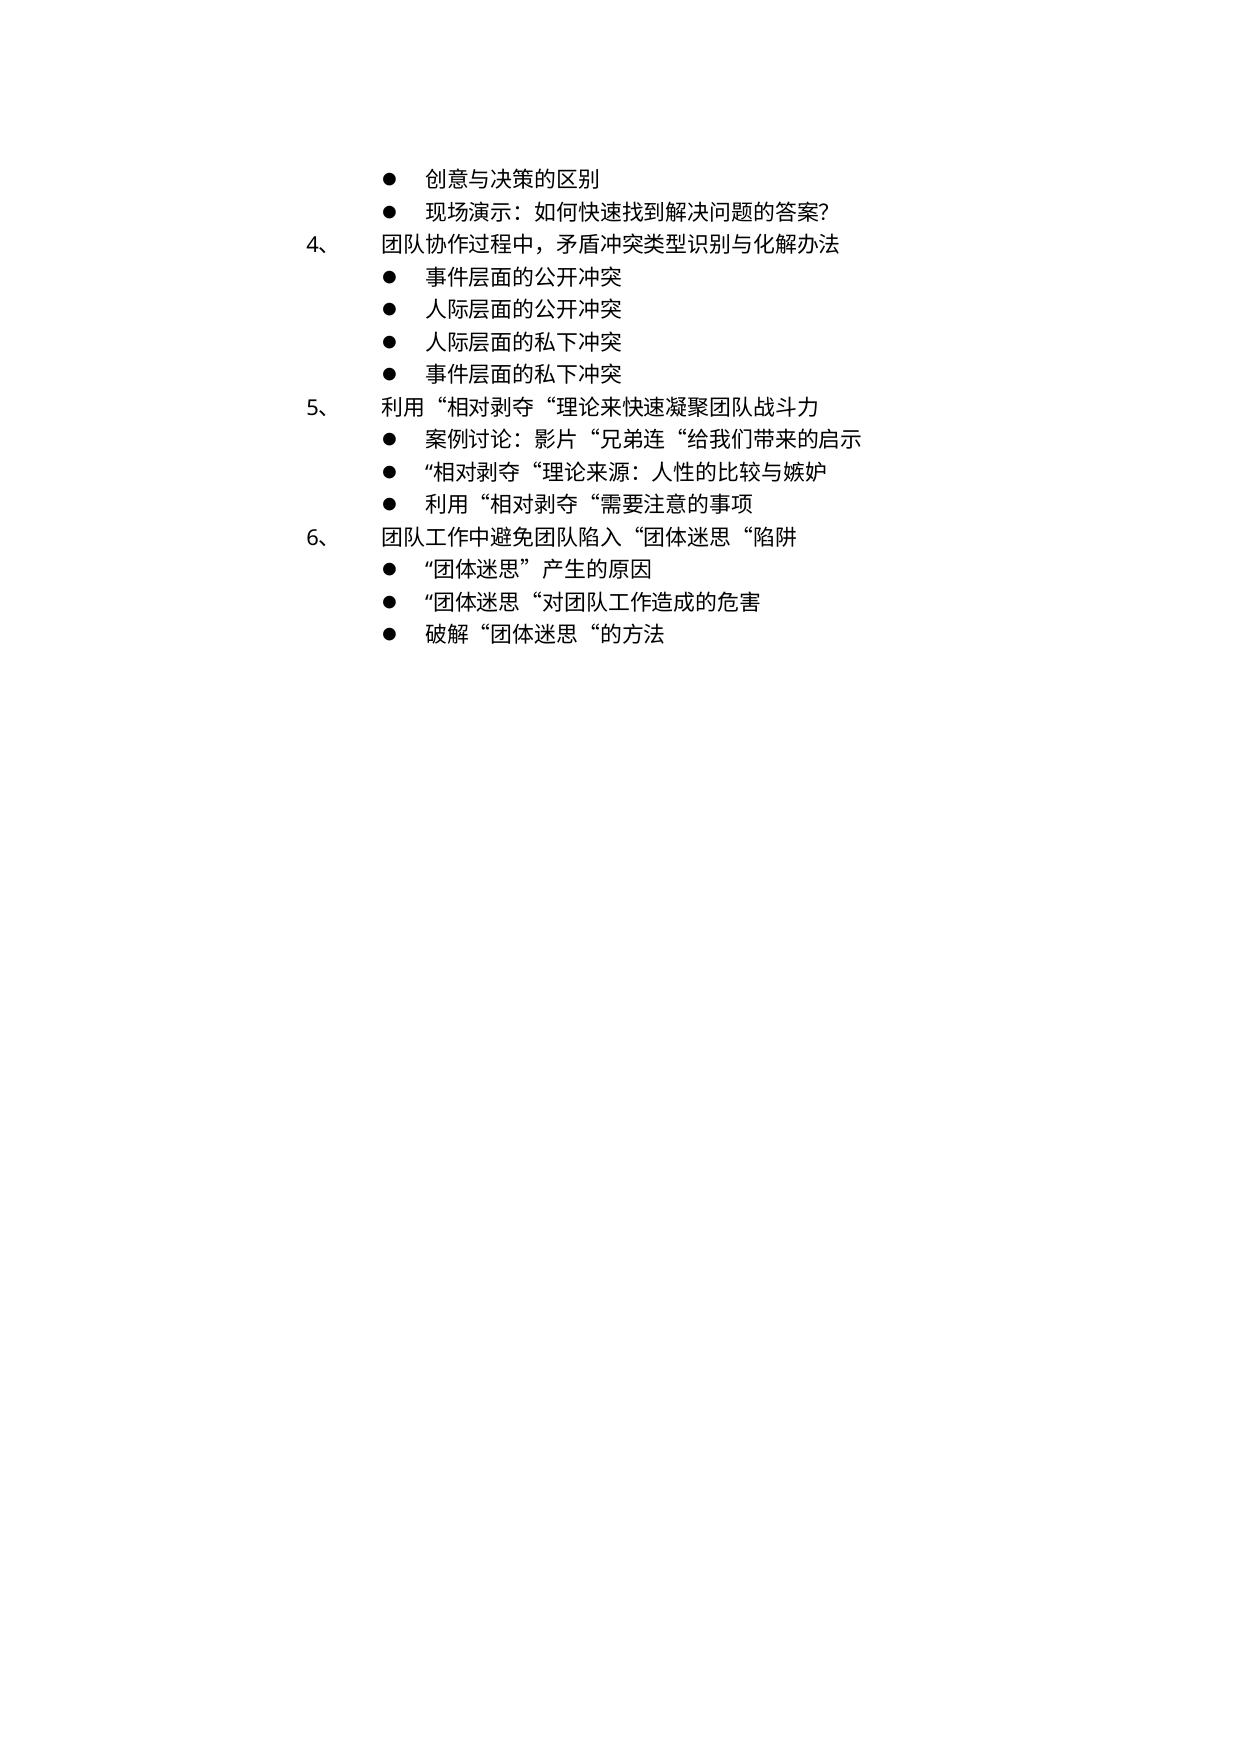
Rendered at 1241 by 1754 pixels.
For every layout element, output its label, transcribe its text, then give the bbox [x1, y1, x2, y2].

list 利用“相对剥夺“需要注意的事项 [381, 487, 1053, 519]
list “团体迷思”产生的原因 [381, 552, 1053, 584]
list “相对剥夺“理论来源：人性的比较与嫉妒 [381, 454, 1053, 487]
list 利用“相对剥夺“理论来快速凝聚团队战斗力 [306, 389, 1053, 422]
list 人际层面的公开冲突 [381, 292, 1053, 324]
list “团体迷思“对团队工作造成的危害 [381, 584, 1053, 617]
list 破解“团体迷思“的方法 [381, 617, 1053, 649]
list 团队工作中避免团队陷入“团体迷思“陷阱 [306, 519, 1053, 552]
list 现场演示：如何快速找到解决问题的答案？ [381, 194, 1053, 227]
list 团队协作过程中，矛盾冲突类型识别与化解办法 [306, 227, 1053, 259]
list 事件层面的私下冲突 [381, 357, 1053, 389]
list 创意与决策的区别 [381, 162, 1053, 194]
list 人际层面的私下冲突 [381, 324, 1053, 357]
list 事件层面的公开冲突 [381, 259, 1053, 292]
list 案例讨论：影片“兄弟连“给我们带来的启示 [381, 422, 1053, 454]
